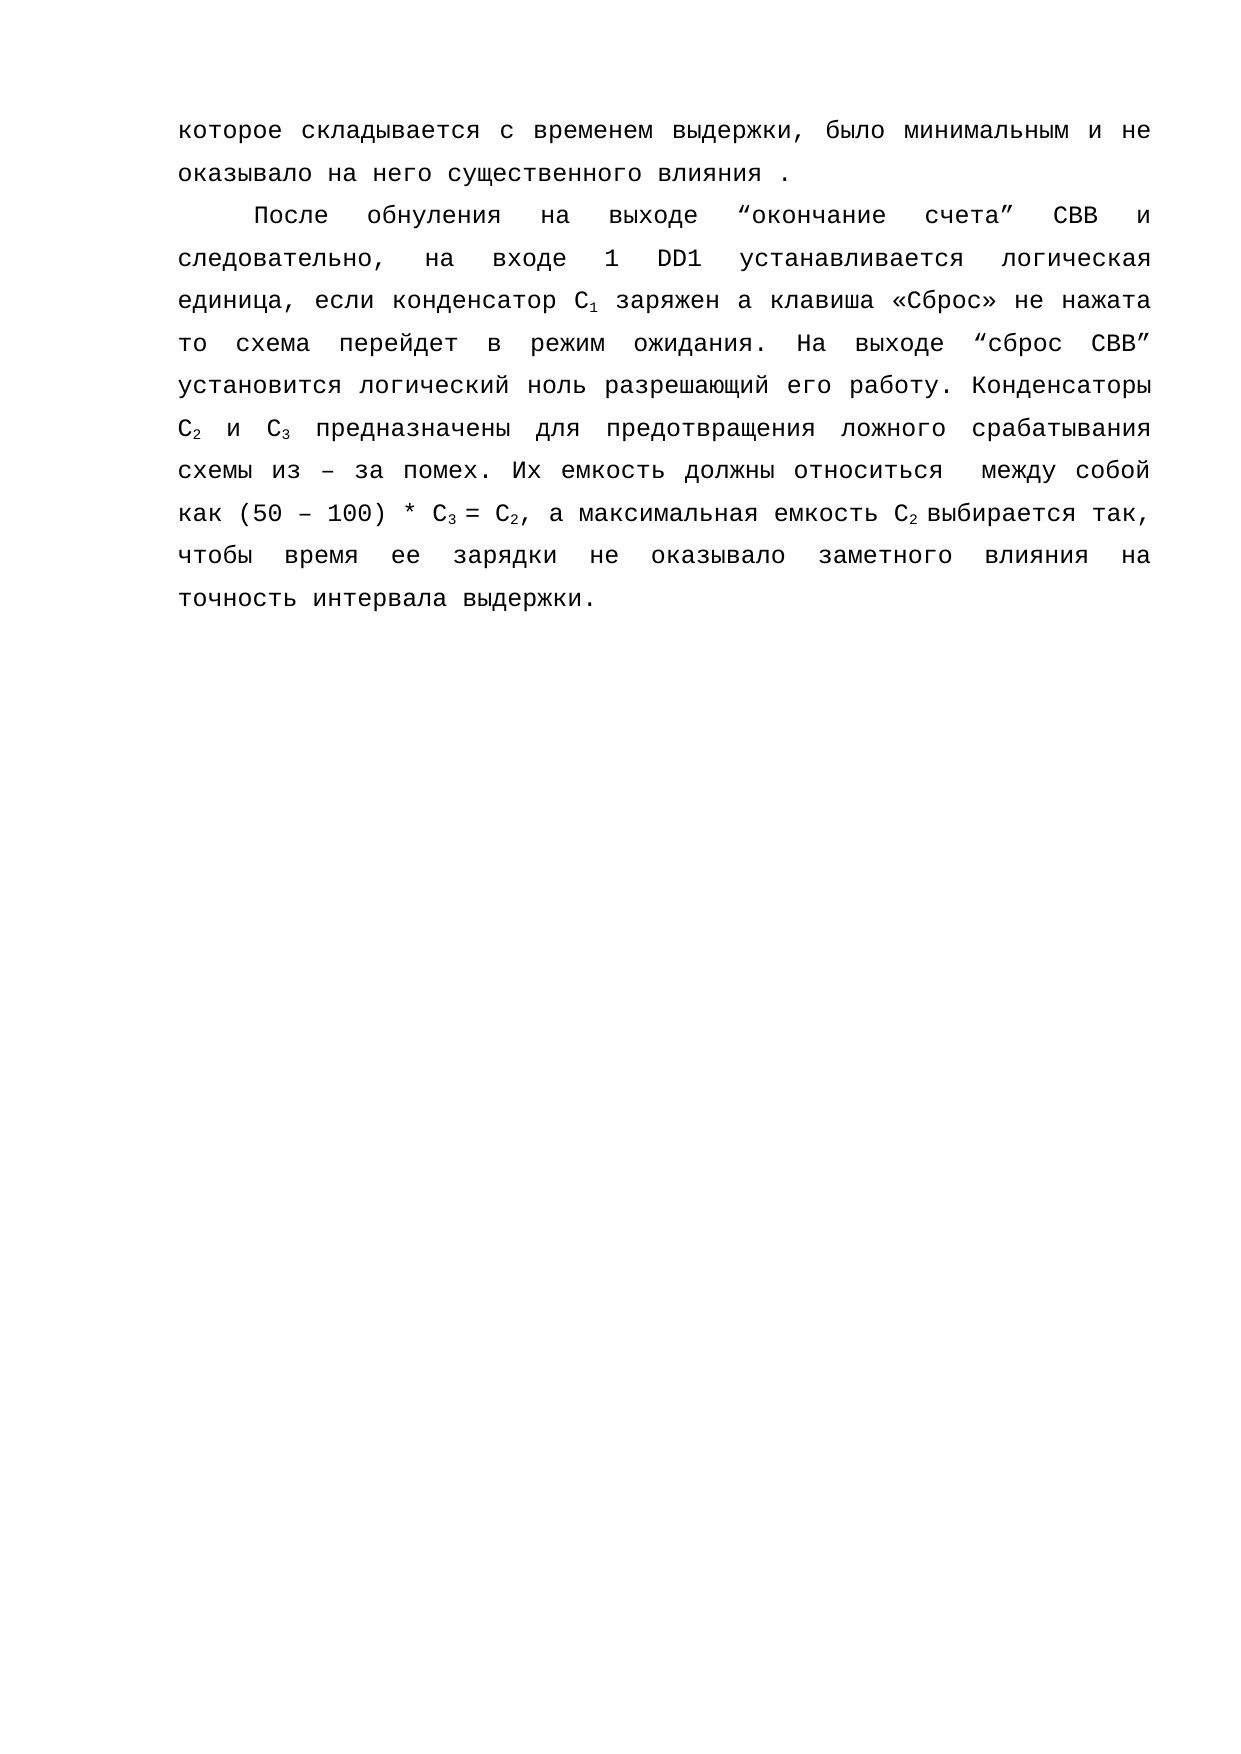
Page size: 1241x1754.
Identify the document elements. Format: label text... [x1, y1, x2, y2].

text После обнуления на выходе “окончание счета” СВВ и следовательно, на входе 1 DD1 устанавливается логическая единица, если конденсатор С1 заряжен а клавиша «Сброс» не нажата то схема перейдет в режим ожидания. На выходе “сброс СВВ” установится логический ноль разрешающий его работу. Конденсаторы С2 и С3 предназначены для предотвращения ложного срабатывания схемы из – за помех. Их емкость должны относиться между собой как (50 – 100) * С3 = С2, а максимальная емкость С2 выбирается так, чтобы время ее зарядки не оказывало заметного влияния на точность интервала выдержки. [177, 203, 1152, 614]
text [177, 118, 1152, 189]
